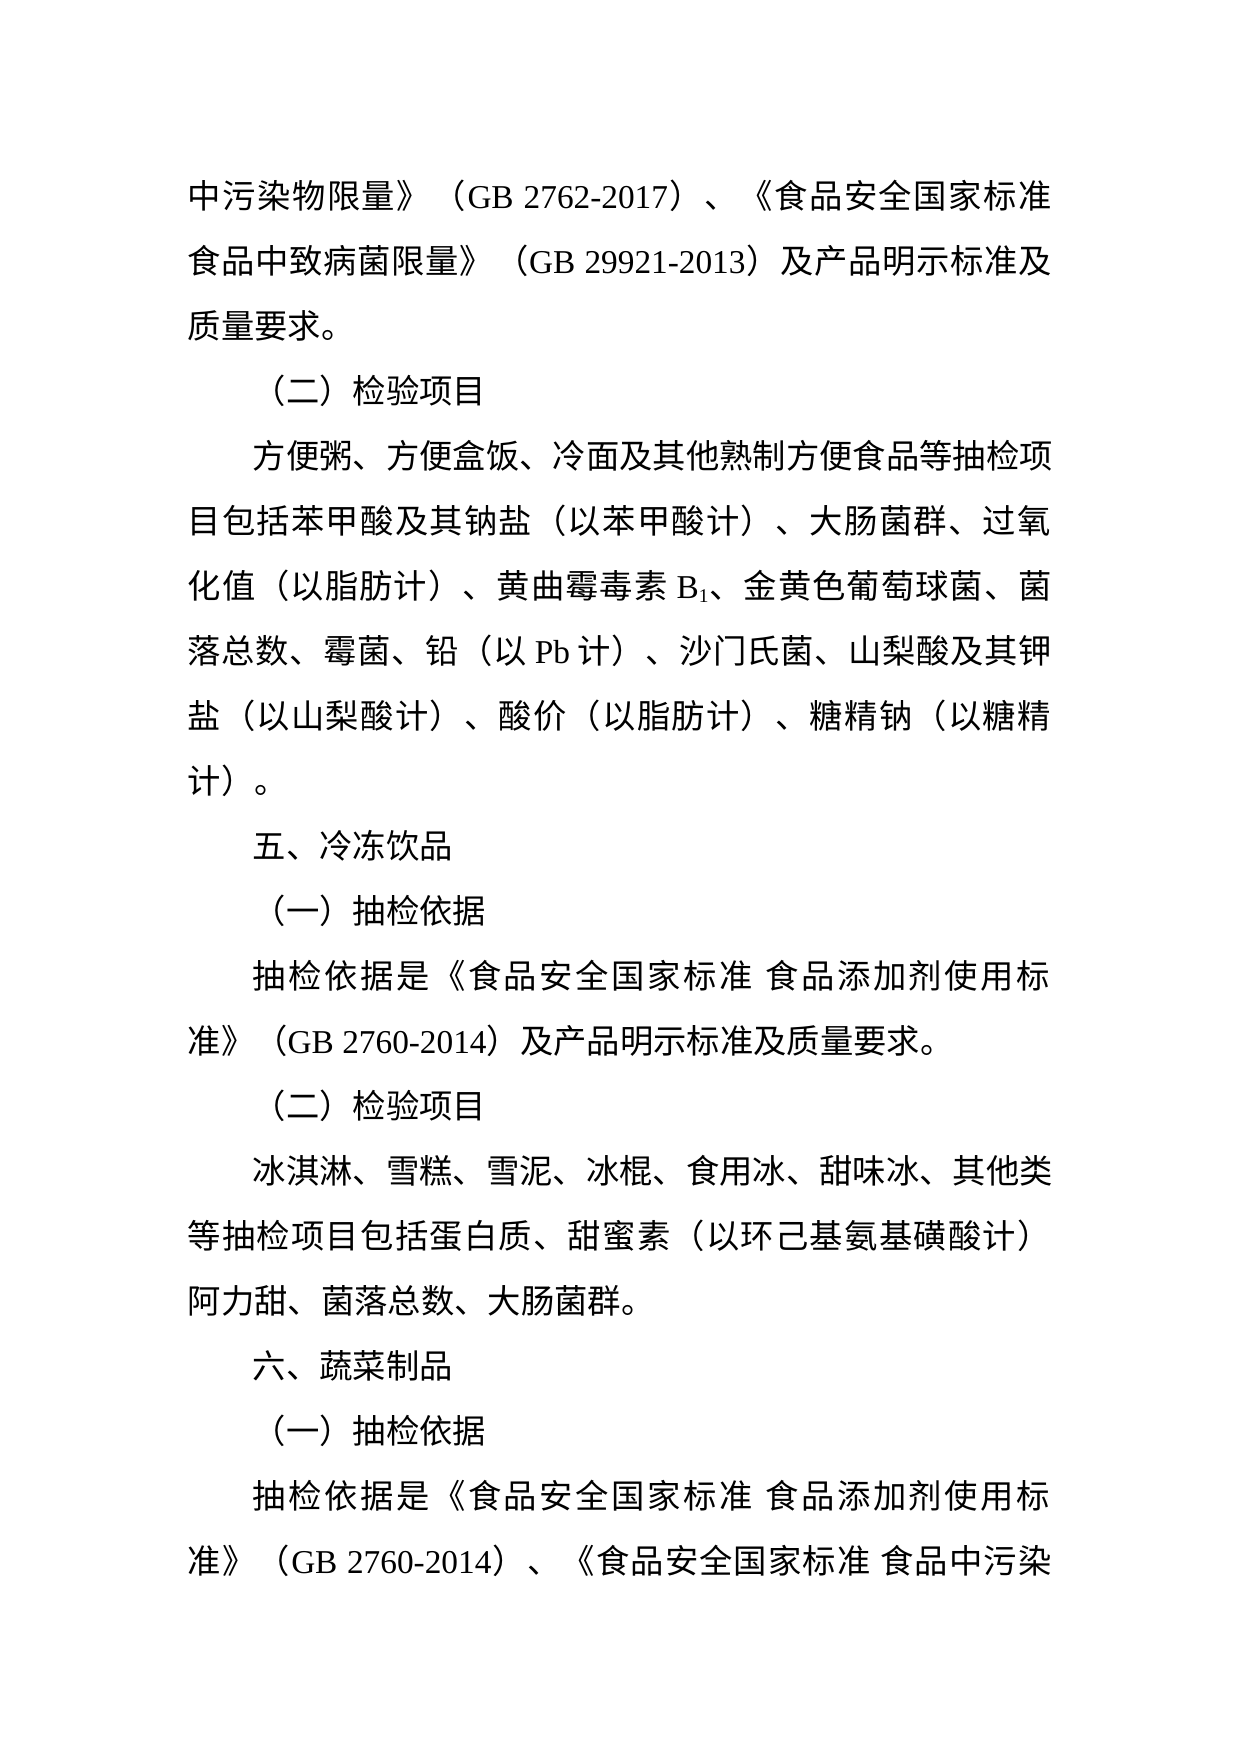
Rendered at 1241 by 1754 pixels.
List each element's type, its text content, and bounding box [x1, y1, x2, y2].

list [187, 1462, 1053, 1592]
list 六、蔬菜制品 [187, 1332, 1053, 1397]
list 方便粥、方便盒饭、冷面及其他熟制方便食品等抽检项目包括苯甲酸及其钠盐（以苯甲酸计）、大肠菌群、过氧化值（以脂肪计）、黄曲霉毒素B1、金黄色葡萄球菌、菌落总数、霉菌、铅（以Pb计）、沙门氏菌、山梨酸及其钾盐（以山梨酸计）、酸价（以脂肪计）、糖精钠（以糖精计）。 [187, 422, 1053, 812]
text 五、冷冻饮品 [187, 812, 1053, 877]
text 冰淇淋、雪糕、雪泥、冰棍、食用冰、甜味冰、其他类等抽检项目包括蛋白质、甜蜜素（以环己基氨基磺酸计）、阿力甜、菌落总数、大肠菌群。 [187, 1137, 1053, 1332]
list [187, 162, 1053, 357]
list （二）检验项目 [187, 1072, 1053, 1137]
list （二）检验项目 [187, 357, 1053, 422]
list （一）抽检依据 [187, 1397, 1053, 1462]
list 抽检依据是《食品安全国家标准 食品添加剂使用标准》（GB 2760-2014）及产品明示标准及质量要求。 [187, 942, 1053, 1072]
list （一）抽检依据 [187, 877, 1053, 942]
